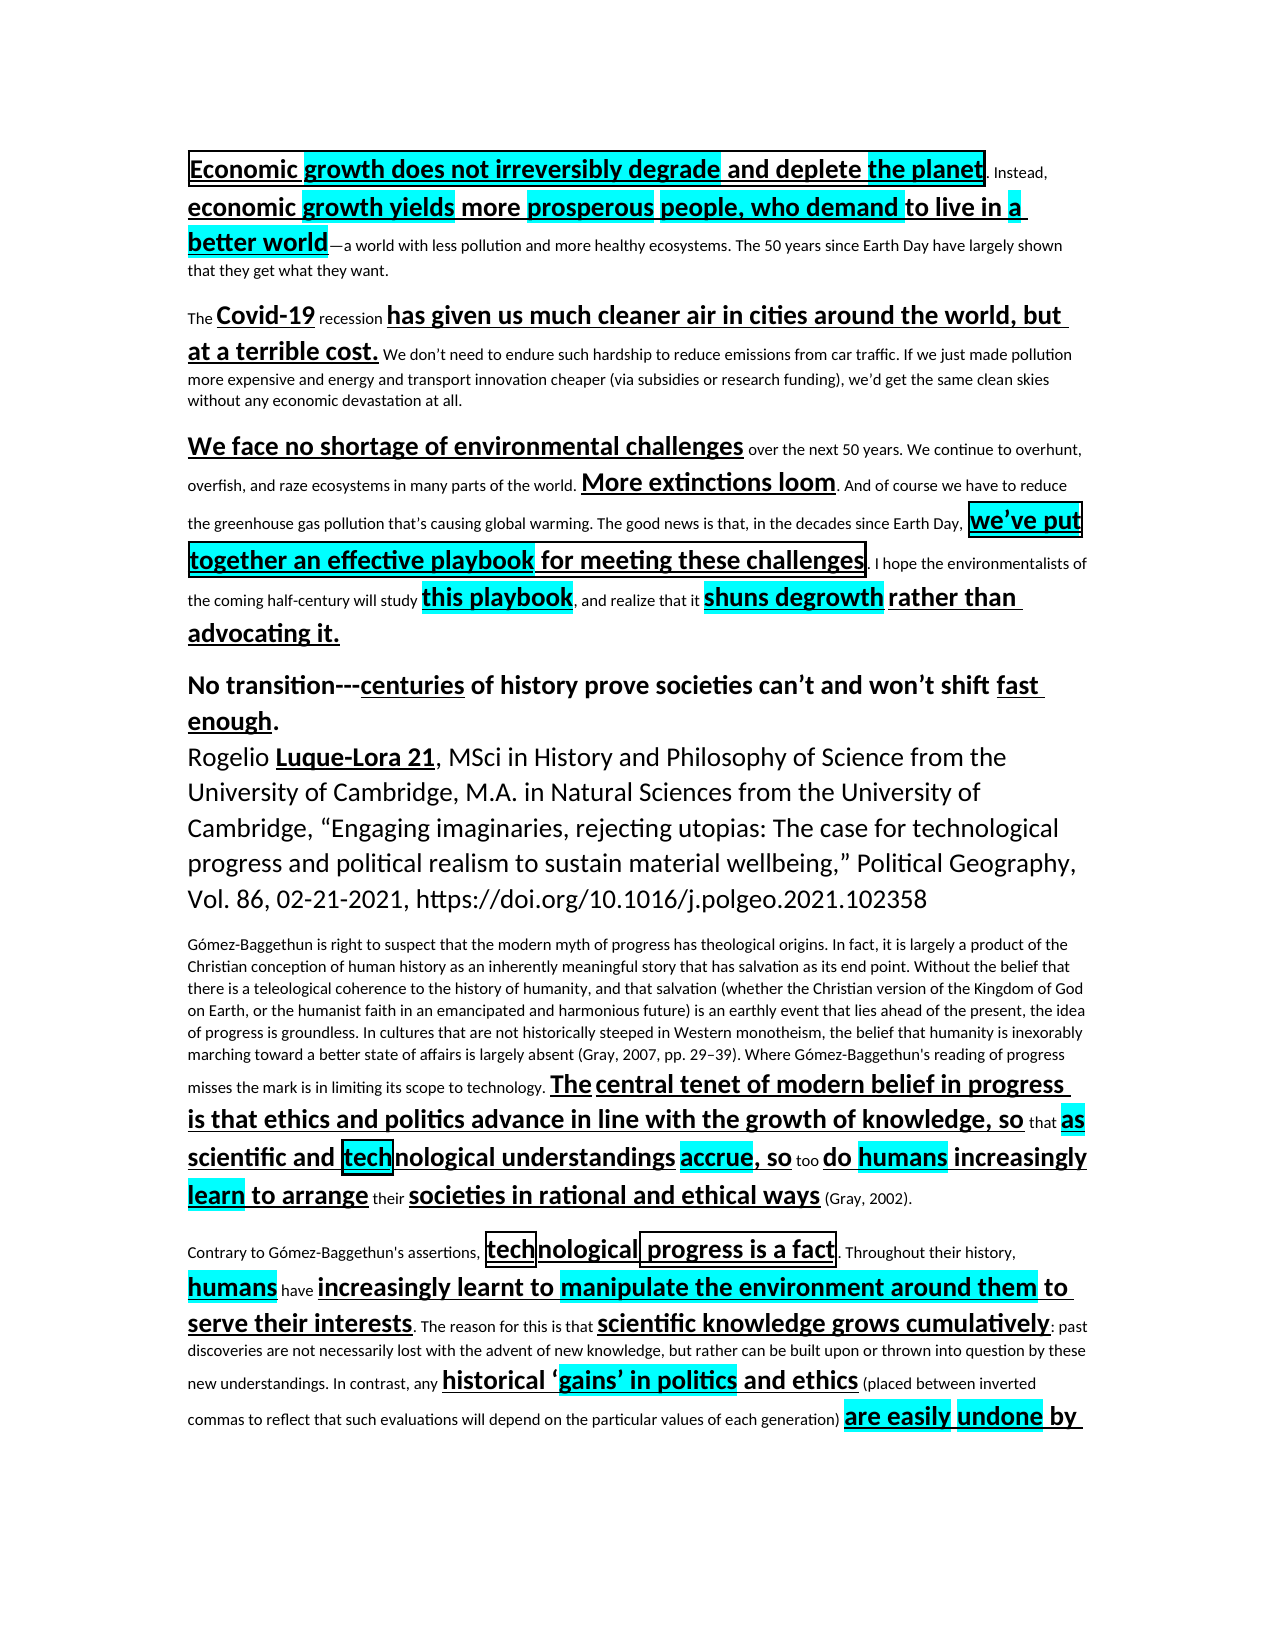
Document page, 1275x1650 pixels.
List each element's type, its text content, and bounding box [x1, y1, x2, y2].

text We face no shortage of environmental challenges over the next 50 years. We continue to overhunt, overfish, and raze ecosystems in many parts of the world. More extinctions loom. And of course we have to reduce the greenhouse gas pollution that’s causing global warming. The good news is that, in the decades since Earth Day, we’ve put together an effective playbook for meeting these challenges. I hope the environmentalists of the coming half-century will study this playbook, and realize that it shuns degrowth rather than advocating it. [187, 429, 1087, 649]
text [187, 1231, 1087, 1432]
text The Covid-19 recession has given us much cleaner air in cities around the world, but at a terrible cost. We don’t need to endure such hardship to reduce emissions from car traffic. If we just made pollution more expensive and energy and transport innovation cheaper (via subsidies or research funding), we’d get the same clean skies without any economic devastation at all. [187, 298, 1087, 411]
text Gómez-Baggethun is right to suspect that the modern myth of progress has theological origins. In fact, it is largely a product of the Christian conception of human history as an inherently meaningful story that has salvation as its end point. Without the belief that there is a teleological coherence to the history of humanity, and that salvation (whether the Christian version of the Kingdom of God on Earth, or the humanist faith in an emancipated and harmonious future) is an earthly event that lies ahead of the present, the idea of progress is groundless. In cultures that are not historically steeped in Western monotheism, the belief that humanity is inexorably marching toward a better state of affairs is largely absent (Gray, 2007, pp. 29–39). Where Gómez-Baggethun's reading of progress misses the mark is in limiting its scope to technology. The central tenet of modern belief in progress is that ethics and politics advance in line with the growth of knowledge, so that as scientific and technological understandings accrue, so too do humans increasingly learn to arrange their societies in rational and ethical ways (Gray, 2002). [187, 934, 1087, 1211]
text Economic growth does not irreversibly degrade and deplete the planet. Instead, economic growth yields more prosperous people, who demand to live in a better world—a world with less pollution and more healthy ecosystems. The 50 years since Earth Day have largely shown that they get what they want. [187, 150, 1087, 280]
subtitle No transition---centuries of history prove societies can’t and won’t shift fast enough. [187, 668, 1087, 737]
text Rogelio Luque-Lora 21, MSci in History and Philosophy of Science from the University of Cambridge, M.A. in Natural Sciences from the University of Cambridge, “Engaging imaginaries, rejecting utopias: The case for technological progress and political realism to sustain material wellbeing,” Political Geography, Vol. 86, 02-21-2021, https://doi.org/10.1016/j.polgeo.2021.102358 [187, 740, 1087, 915]
